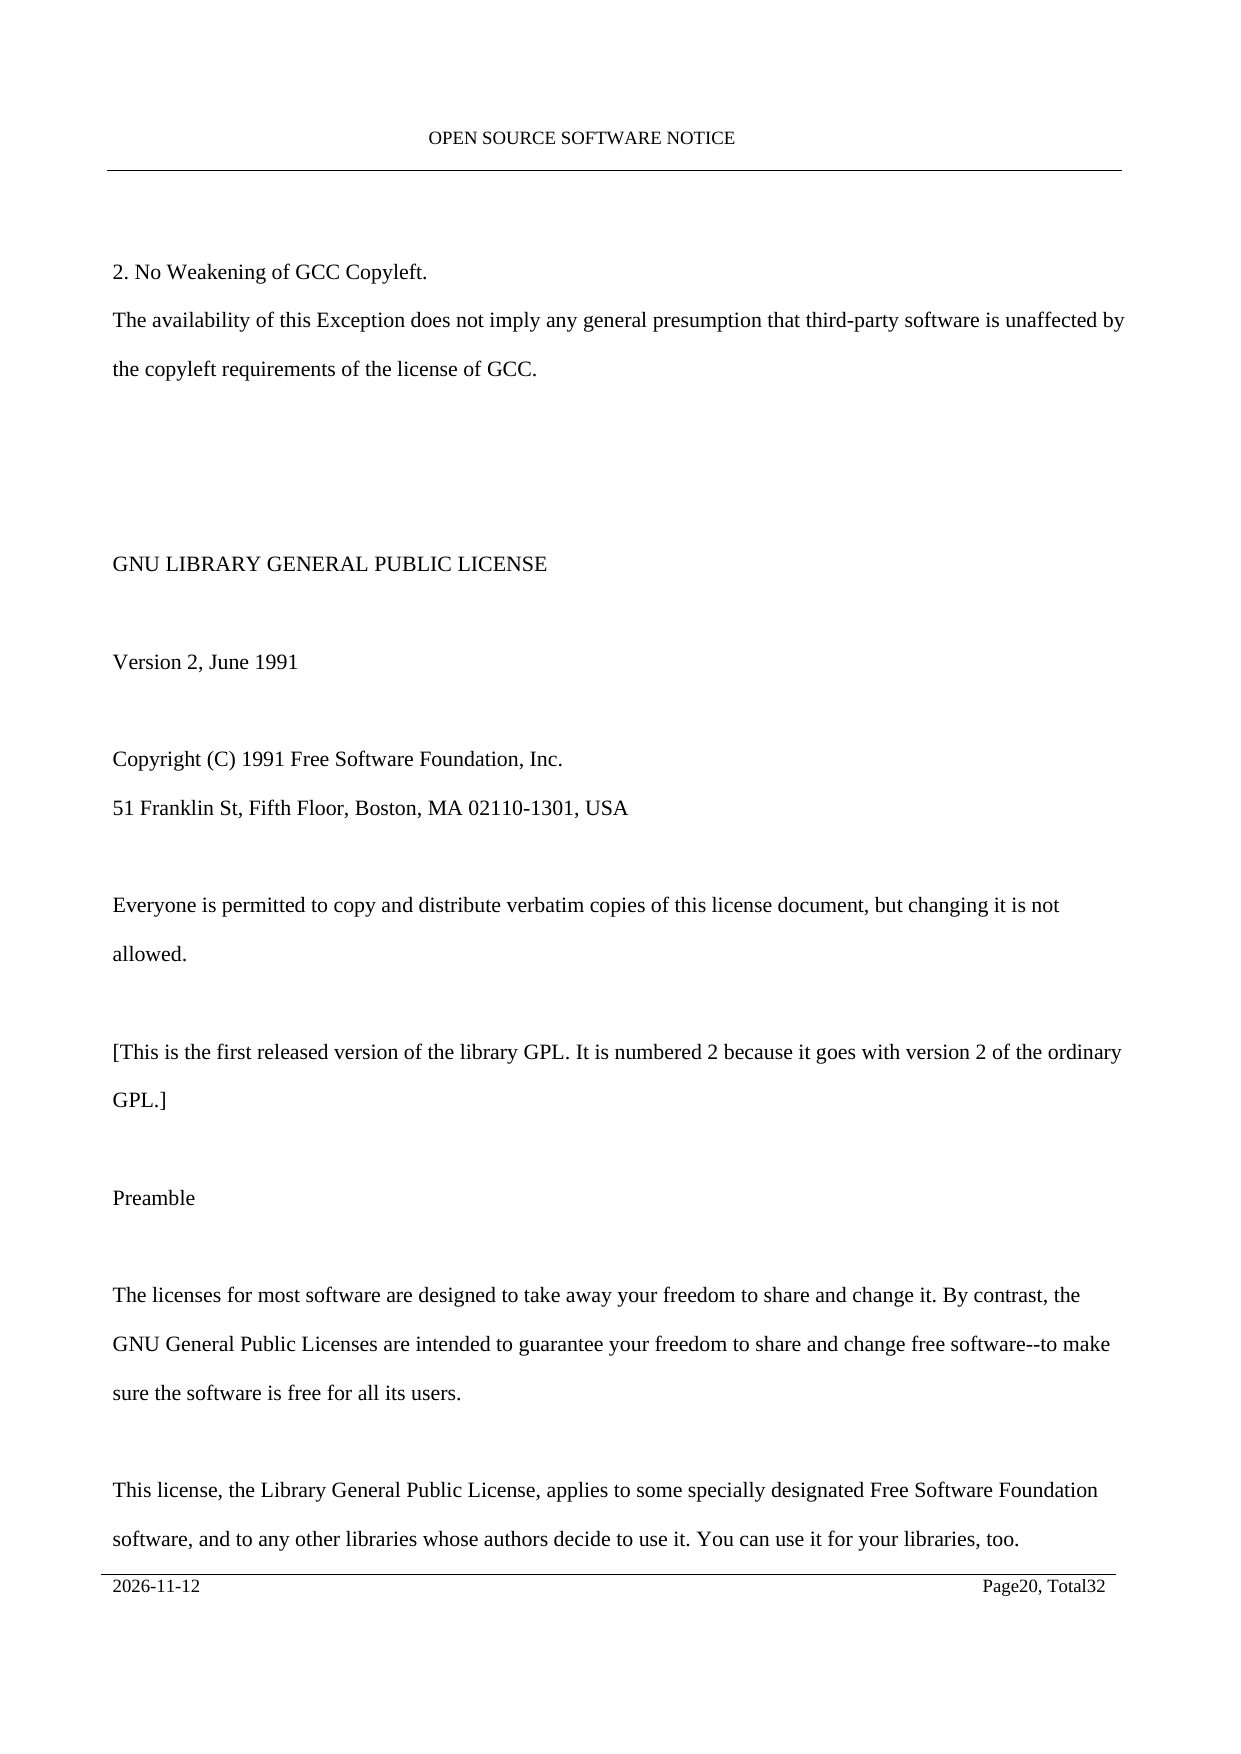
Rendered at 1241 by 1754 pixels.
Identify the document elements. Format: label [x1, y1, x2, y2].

text [112, 206, 1128, 1555]
